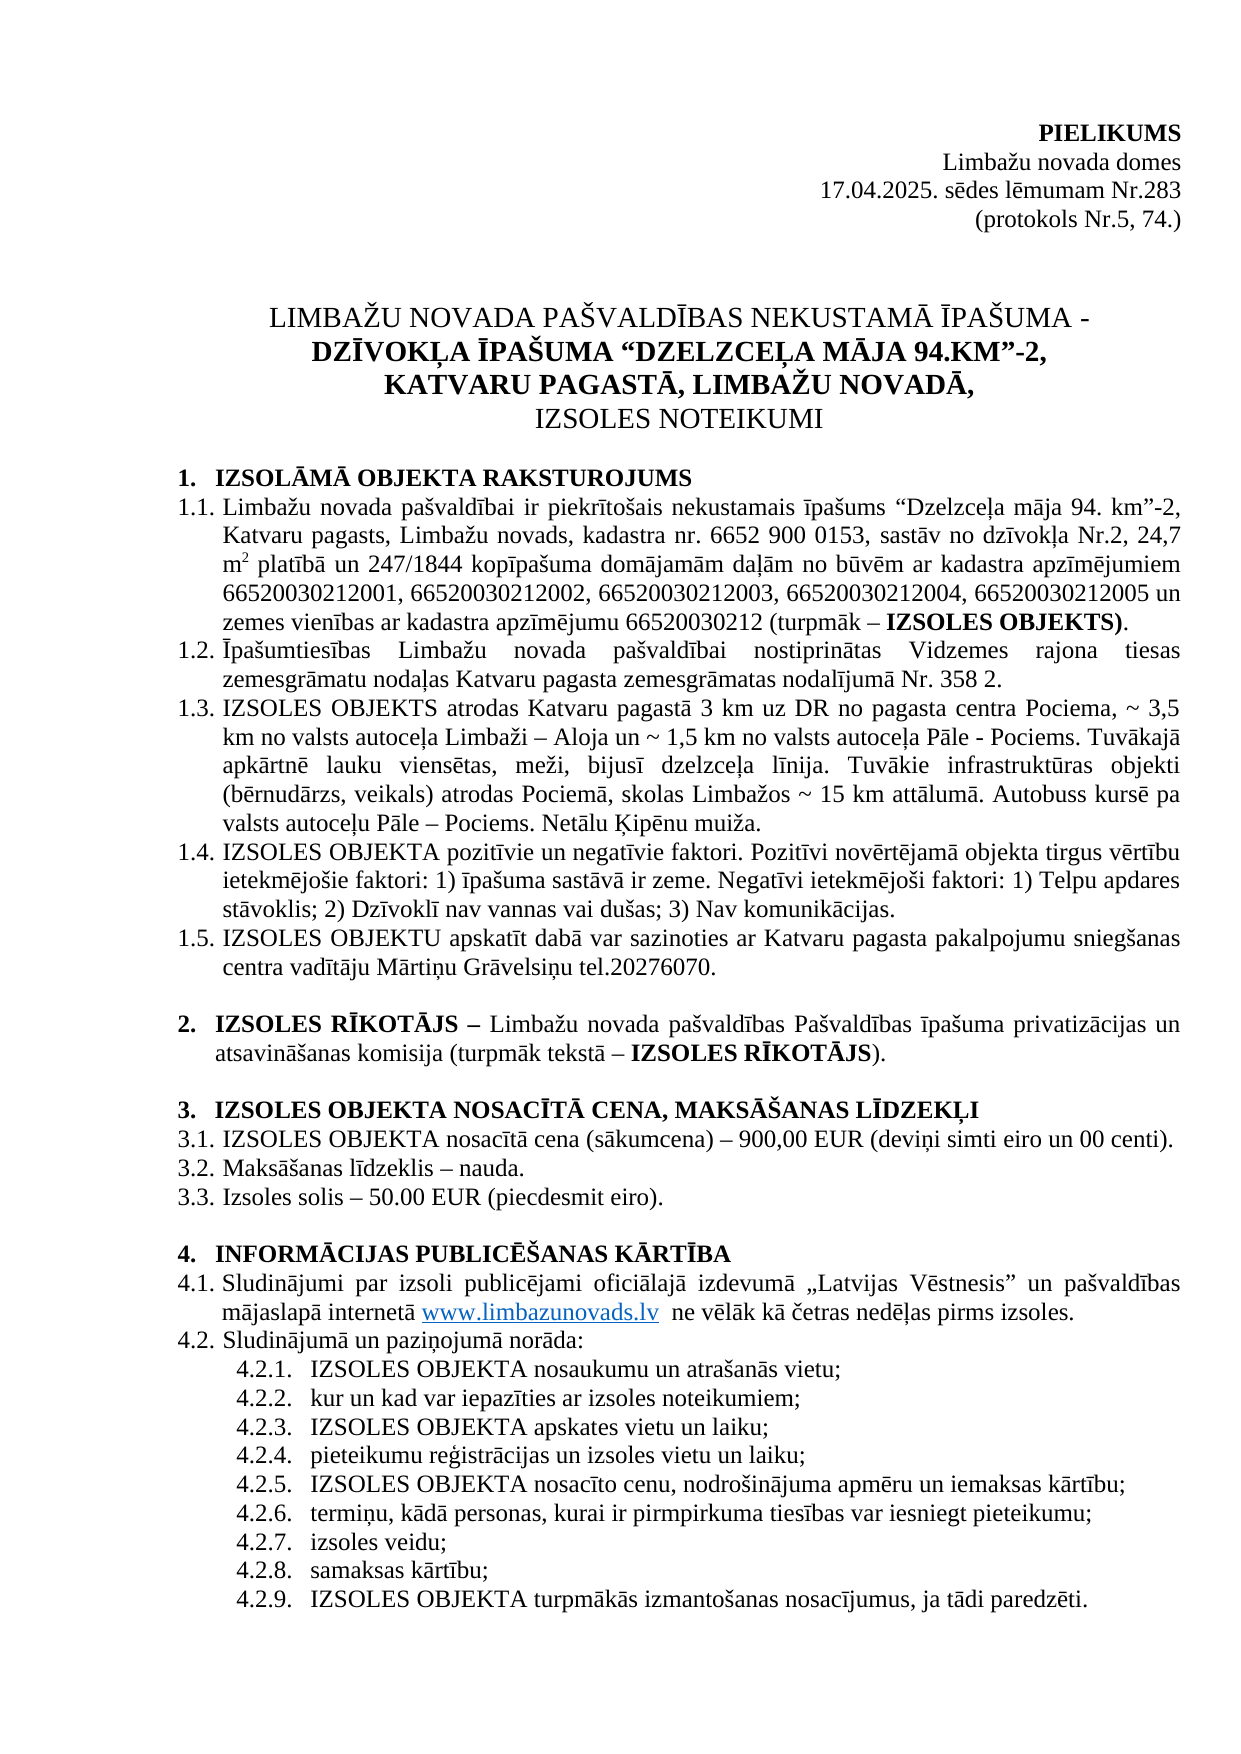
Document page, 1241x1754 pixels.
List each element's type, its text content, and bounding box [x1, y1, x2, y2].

list izsolES objekta nosacīto cenu, nodrošinājuma apmēru un iemaksas kārtību; [236, 1469, 1181, 1498]
list IZSOLES OBJEKTA nosaukumu un atrašanās vietu; [236, 1354, 1181, 1383]
list IZSOLES OBJEKTS atrodas Katvaru pagastā 3 km uz DR no pagasta centra Pociema, ~ 3,5 km no valsts autoceļa Limbaži – Aloja un ~ 1,5 km no valsts autoceļa Pāle - Pociems. Tuvākajā apkārtnē lauku viensētas, meži, bijusī dzelzceļa līnija. Tuvākie infrastruktūras objekti (bērnudārzs, veikals) atrodas Pociemā, skolas Limbažos ~ 15 km attālumā. Autobuss kursē pa valsts autoceļu Pāle – Pociems. Netālu Ķipēnu muiža. [177, 693, 1181, 837]
list IZSOLĀMĀ OBJEKTA RAKSTUROJUMS [177, 463, 1181, 492]
text PIELIKUMS [177, 118, 1181, 147]
list INFORMĀCIJAS PUBLICĒŠANAS KĀRTĪBA [177, 1239, 1181, 1268]
list izsoles veidu; [236, 1527, 1181, 1556]
text 17.04.2025. sēdes lēmumam Nr.283 [177, 176, 1181, 204]
list IZSOLES OBJEKTA NOSACĪTĀ CENA, MAKSĀŠANAS LĪDZEKĻI [177, 1096, 1181, 1124]
text (protokols Nr.5, 74.) [177, 204, 1181, 233]
list Īpašumtiesības Limbažu novada pašvaldībai nostiprinātas Vidzemes rajona tiesas zemesgrāmatu nodaļas Katvaru pagasta zemesgrāmatas nodalījumā Nr. 358 2. [177, 636, 1181, 693]
text Limbažu novada domes [177, 147, 1181, 176]
list izsoLES OBJEKTA apskates vietu un laiku; [236, 1412, 1181, 1441]
list Limbažu novada pašvaldībai ir piekrītošais nekustamais īpašums “Dzelzceļa māja 94. km”-2, Katvaru pagasts, Limbažu novads, kadastra nr. 6652 900 0153, sastāv no dzīvokļa Nr.2, 24,7 m2 platībā un 247/1844 kopīpašuma domājamām daļām no būvēm ar kadastra apzīmējumiem 66520030212001, 66520030212002, 66520030212003, 66520030212004, 66520030212005 un zemes vienības ar kadastra apzīmējumu 66520030212 (turpmāk – IZSOLES OBJEKTS). [177, 492, 1181, 636]
list IZSOLES OBJEKTU apskatīt dabā var sazinoties ar Katvaru pagasta pakalpojumu sniegšanas centra vadītāju Mārtiņu Grāvelsiņu tel.20276070. [177, 923, 1181, 981]
list IZSOLES OBJEKTA nosacītā cena (sākumcena) – 900,00 EUR (deviņi simti eiro un 00 centi). [177, 1124, 1181, 1153]
list Sludinājumā un paziņojumā norāda: [177, 1326, 1181, 1354]
text IZSOLES NOTEIKUMI [177, 401, 1181, 434]
list Maksāšanas līdzeklis – nauda. [177, 1153, 1181, 1182]
list termiņu, kādā personas, kurai ir pirmpirkuma tiesības var iesniegt pieteikumu; [236, 1498, 1181, 1527]
list Sludinājumi par izsoli publicējami oficiālajā izdevumā „Latvijas Vēstnesis” un pašvaldības mājaslapā internetā www.limbazunovads.lv ne vēlāk kā četras nedēļas pirms izsoles. [177, 1268, 1181, 1326]
list samaksas kārtību; [236, 1556, 1181, 1584]
list Izsoles solis – 50.00 EUR (piecdesmit eiro). [177, 1182, 1181, 1211]
list IZSOLES RĪKOTĀJS – Limbažu novada pašvaldības Pašvaldības īpašuma privatizācijas un atsavināšanas komisija (turpmāk tekstā – IZSOLES RĪKOTĀJS). [177, 1009, 1181, 1067]
list kur un kad var iepazīties ar izsoles noteikumiem; [236, 1383, 1181, 1412]
text limbažu NOVADA pašvaldības NEKUSTAMĀ ĪPAŠUMA - [177, 300, 1181, 334]
list izsolES objekta turpmākās izmantošanas nosacījumus, ja tādi paredzēti. [236, 1584, 1181, 1613]
text dzīvokļa īpašuma “Dzelzceļa māja 94.km”-2, [177, 334, 1181, 367]
list pieteikumu reģistrācijas un izsoles vietu un laiku; [236, 1441, 1181, 1469]
list IZSOLES OBJEKTA pozitīvie un negatīvie faktori. Pozitīvi novērtējamā objekta tirgus vērtību ietekmējošie faktori: 1) īpašuma sastāvā ir zeme. Negatīvi ietekmējoši faktori: 1) Telpu apdares stāvoklis; 2) Dzīvoklī nav vannas vai dušas; 3) Nav komunikācijas. [177, 837, 1181, 923]
text katvaru pagastā, Limbažu novadā, [177, 367, 1181, 401]
